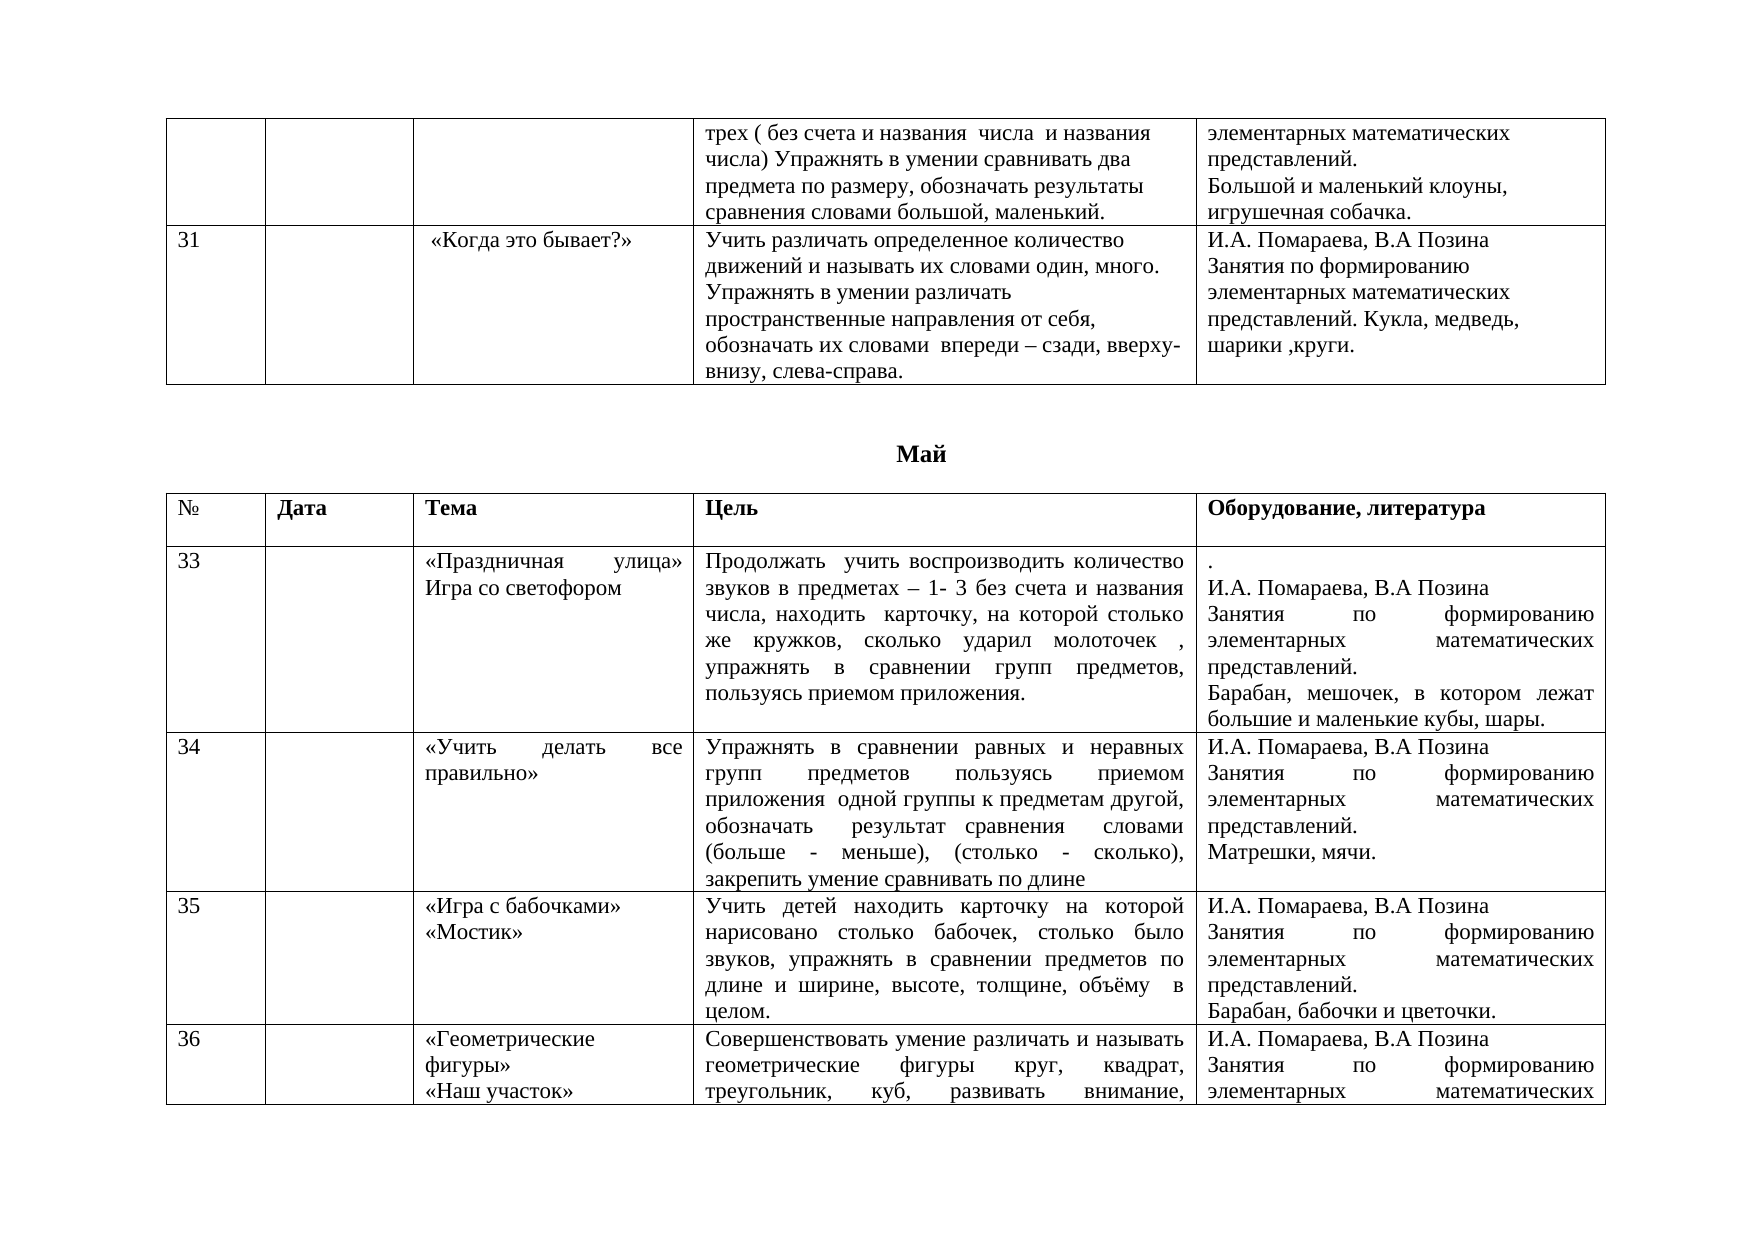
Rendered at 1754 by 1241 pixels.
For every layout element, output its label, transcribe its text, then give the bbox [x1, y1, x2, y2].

table_header Оборудование, литература [1197, 494, 1605, 546]
table_cell 36 [167, 1025, 265, 1104]
table_cell 31 [167, 226, 265, 384]
table_cell И.А. Помараева, В.А Позина Занятия по формированию элементарных математических представлений. Кукла, медведь, шарики ,круги. [1197, 226, 1605, 384]
table_cell 30 [167, 119, 265, 224]
text Май [177, 439, 1665, 467]
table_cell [414, 1025, 693, 1104]
table_header Цель [694, 494, 1196, 546]
table_cell 33 [167, 547, 265, 732]
table_cell [266, 547, 413, 732]
table_cell Учить различать определенное количество движений и называть их словами один, много. Упражнять в умении различать пространственные направления от себя, обозначать их словами впереди – сзади, вверху-внизу, слева-справа. [694, 226, 1196, 384]
table_cell [266, 119, 413, 224]
table_cell Продолжать учить воспроизводить количество звуков в предметах – 1- 3 без счета и названия числа, находить карточку, на которой столько же кружков, сколько ударил молоточек , упражнять в сравнении групп предметов, пользуясь приемом приложения. [694, 547, 1196, 732]
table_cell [694, 1025, 1196, 1104]
table_cell [266, 1025, 413, 1104]
table_cell [266, 892, 413, 1024]
table_header Дата [266, 494, 413, 546]
table_cell И.А. Помараева, В.А Позина Занятия по формированию элементарных математических представлений. Матрешки, мячи. [1197, 733, 1605, 891]
table_cell 35 [167, 892, 265, 1024]
table_cell [266, 226, 413, 384]
table_cell . И.А. Помараева, В.А Позина Занятия по формированию элементарных математических представлений. Барабан, мешочек, в котором лежат большие и маленькие кубы, шары. [1197, 547, 1605, 732]
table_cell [694, 119, 1196, 224]
table_cell «Учить делать все правильно» [414, 733, 693, 891]
table_cell [266, 733, 413, 891]
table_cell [1197, 119, 1605, 224]
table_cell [414, 119, 693, 224]
table_cell И.А. Помараева, В.А Позина Занятия по формированию элементарных математических представлений. Барабан, бабочки и цветочки. [1197, 892, 1605, 1024]
table_cell «Игра с бабочками» «Мостик» [414, 892, 693, 1024]
table_cell 34 [167, 733, 265, 891]
table_cell «Когда это бывает?» [414, 226, 693, 384]
table_cell «Праздничная улица» Игра со светофором [414, 547, 693, 732]
table_cell Упражнять в сравнении равных и неравных групп предметов пользуясь приемом приложения одной группы к предметам другой, обозначать результат сравнения словами (больше - меньше), (столько - сколько), закрепить умение сравнивать по длине [694, 733, 1196, 891]
table_cell Учить детей находить карточку на которой нарисовано столько бабочек, столько было звуков, упражнять в сравнении предметов по длине и ширине, высоте, толщине, объёму в целом. [694, 892, 1196, 1024]
table_header Тема [414, 494, 693, 546]
table_header № [167, 494, 265, 546]
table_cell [1197, 1025, 1605, 1104]
